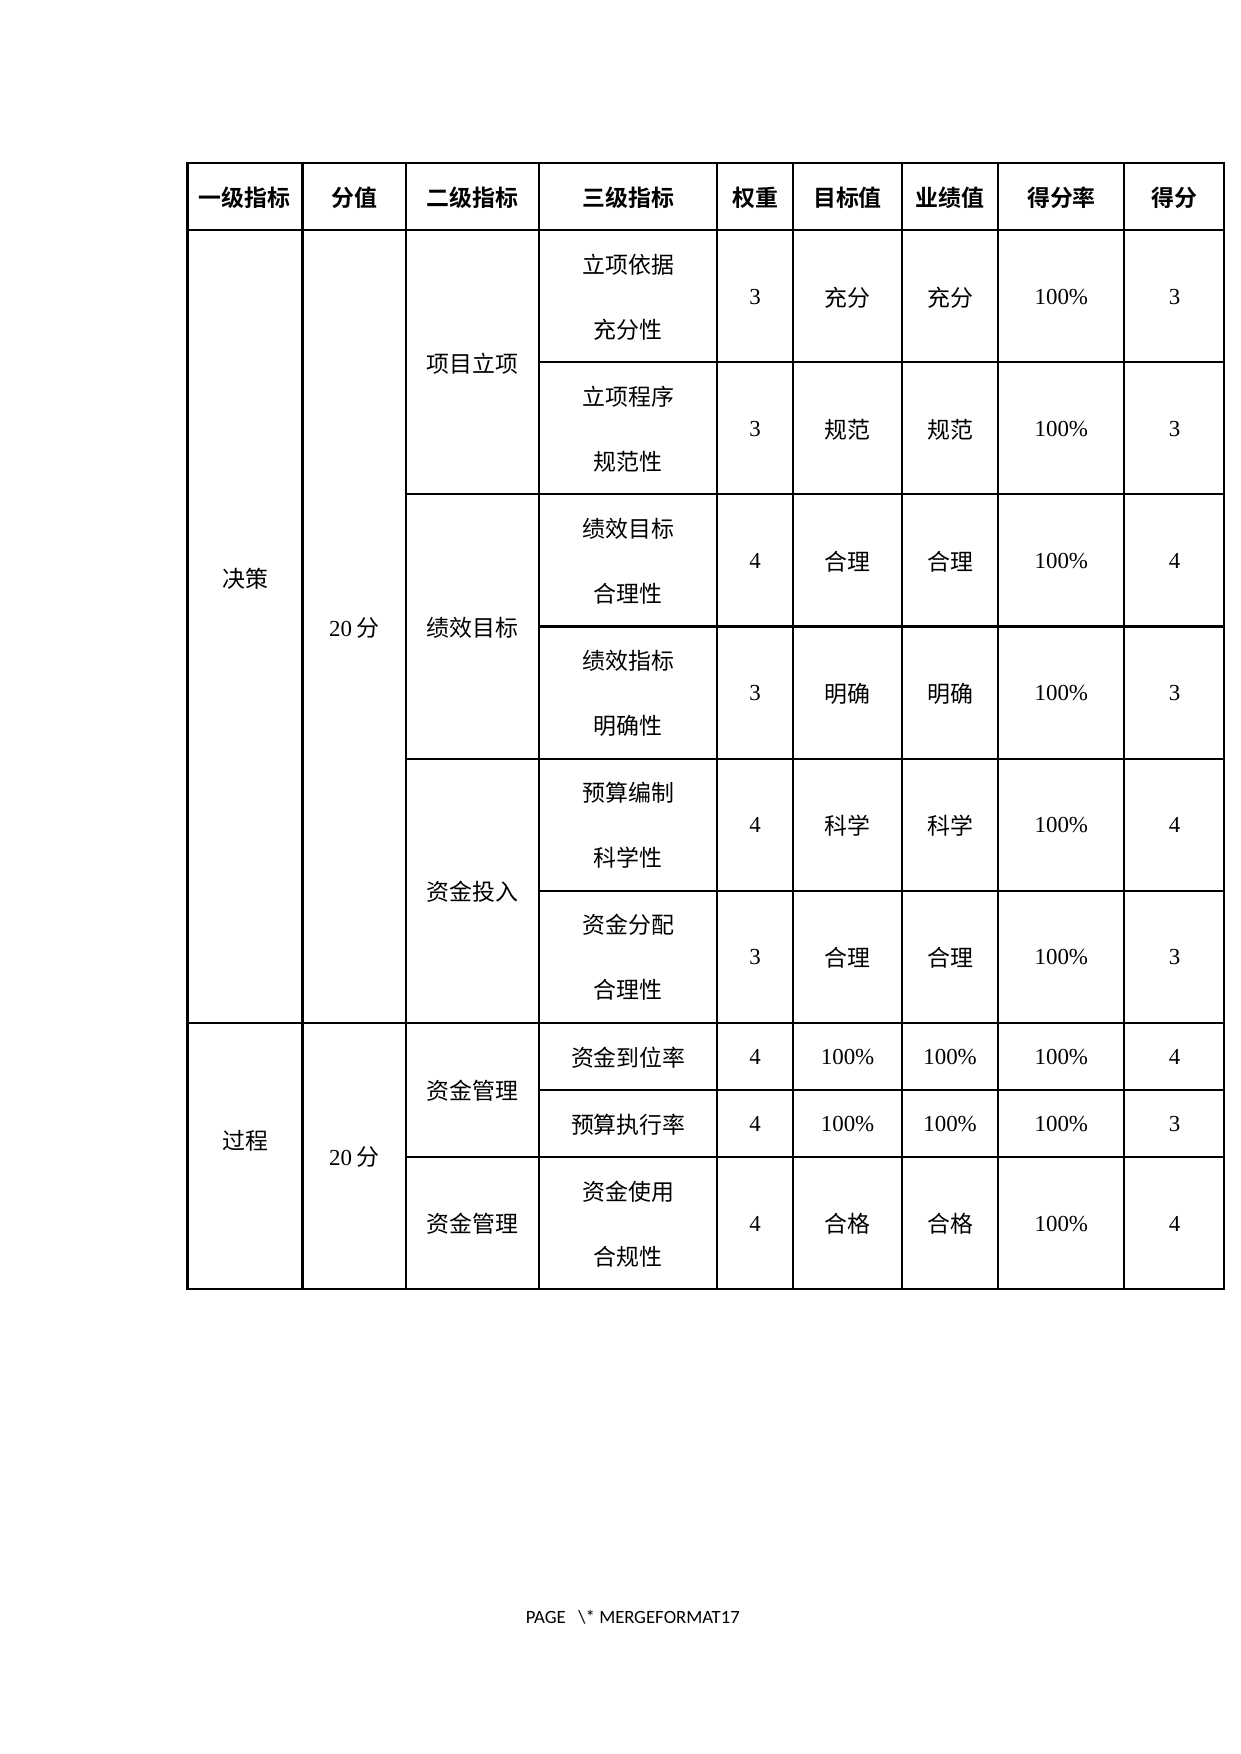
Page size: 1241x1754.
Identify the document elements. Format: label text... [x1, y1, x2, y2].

table_cell 100% [903, 1091, 997, 1156]
table_cell 4 [718, 1024, 792, 1089]
table_cell 绩效目标 [407, 495, 538, 757]
table_header 权重 [718, 164, 792, 229]
table_cell 立项依据 充分性 [540, 231, 716, 361]
table_cell 4 [1125, 1158, 1223, 1288]
table_cell 100% [999, 363, 1123, 493]
table_cell 过程 [189, 1024, 301, 1288]
table_cell 100% [999, 892, 1123, 1022]
table_cell 科学 [903, 760, 997, 889]
table_cell 3 [1125, 628, 1223, 757]
table_cell 4 [718, 1158, 792, 1288]
table_cell 充分 [903, 231, 997, 361]
table_cell 20分 [304, 231, 405, 1022]
table_header 业绩值 [903, 164, 997, 229]
table_header 二级指标 [407, 164, 538, 229]
table_cell 资金管理 [407, 1024, 538, 1156]
table_cell 100% [794, 1091, 901, 1156]
table_cell 100% [999, 628, 1123, 757]
table_cell 100% [903, 1024, 997, 1089]
table_cell 100% [794, 1024, 901, 1089]
table_cell 3 [718, 231, 792, 361]
table_cell 100% [999, 231, 1123, 361]
table_cell 科学 [794, 760, 901, 889]
table_cell 合理 [794, 892, 901, 1022]
table_cell 规范 [903, 363, 997, 493]
table_cell 4 [1125, 1024, 1223, 1089]
table_cell 合理 [903, 495, 997, 625]
table_header 得分率 [999, 164, 1123, 229]
table_cell 规范 [794, 363, 901, 493]
table_cell 项目立项 [407, 231, 538, 493]
table_cell 4 [718, 760, 792, 889]
table_header 一级指标 [189, 164, 301, 229]
table_cell 100% [999, 1158, 1123, 1288]
table_cell 合格 [903, 1158, 997, 1288]
table_cell 3 [1125, 231, 1223, 361]
table_cell 合理 [794, 495, 901, 625]
table_cell 20分 [304, 1024, 405, 1288]
table_cell 绩效指标 明确性 [540, 628, 716, 757]
table_cell 4 [1125, 495, 1223, 625]
table_header 目标值 [794, 164, 901, 229]
table_header 三级指标 [540, 164, 716, 229]
table_cell 3 [718, 363, 792, 493]
table_cell 明确 [903, 628, 997, 757]
table_cell 4 [1125, 760, 1223, 889]
table_header 分值 [304, 164, 405, 229]
table_cell 100% [999, 495, 1123, 625]
table_cell 决策 [189, 231, 301, 1022]
table_cell 预算编制 科学性 [540, 760, 716, 889]
table_cell 4 [718, 1091, 792, 1156]
table_cell 明确 [794, 628, 901, 757]
table_cell 绩效目标 合理性 [540, 495, 716, 625]
table_cell 100% [999, 1024, 1123, 1089]
table_cell 立项程序 规范性 [540, 363, 716, 493]
table_cell 资金管理 [407, 1158, 538, 1288]
table_cell 3 [1125, 892, 1223, 1022]
table_cell 100% [999, 1091, 1123, 1156]
table_cell 3 [718, 892, 792, 1022]
table_cell 资金使用 合规性 [540, 1158, 716, 1288]
table_cell 100% [999, 760, 1123, 889]
table_cell 资金分配 合理性 [540, 892, 716, 1022]
table_cell 3 [718, 628, 792, 757]
table_header 得分 [1125, 164, 1223, 229]
table_cell 4 [718, 495, 792, 625]
table_cell 合格 [794, 1158, 901, 1288]
table_cell 资金投入 [407, 760, 538, 1022]
table_cell 3 [1125, 363, 1223, 493]
table_cell 充分 [794, 231, 901, 361]
table_cell 预算执行率 [540, 1091, 716, 1156]
table_cell 合理 [903, 892, 997, 1022]
table_cell 3 [1125, 1091, 1223, 1156]
table_cell 资金到位率 [540, 1024, 716, 1089]
